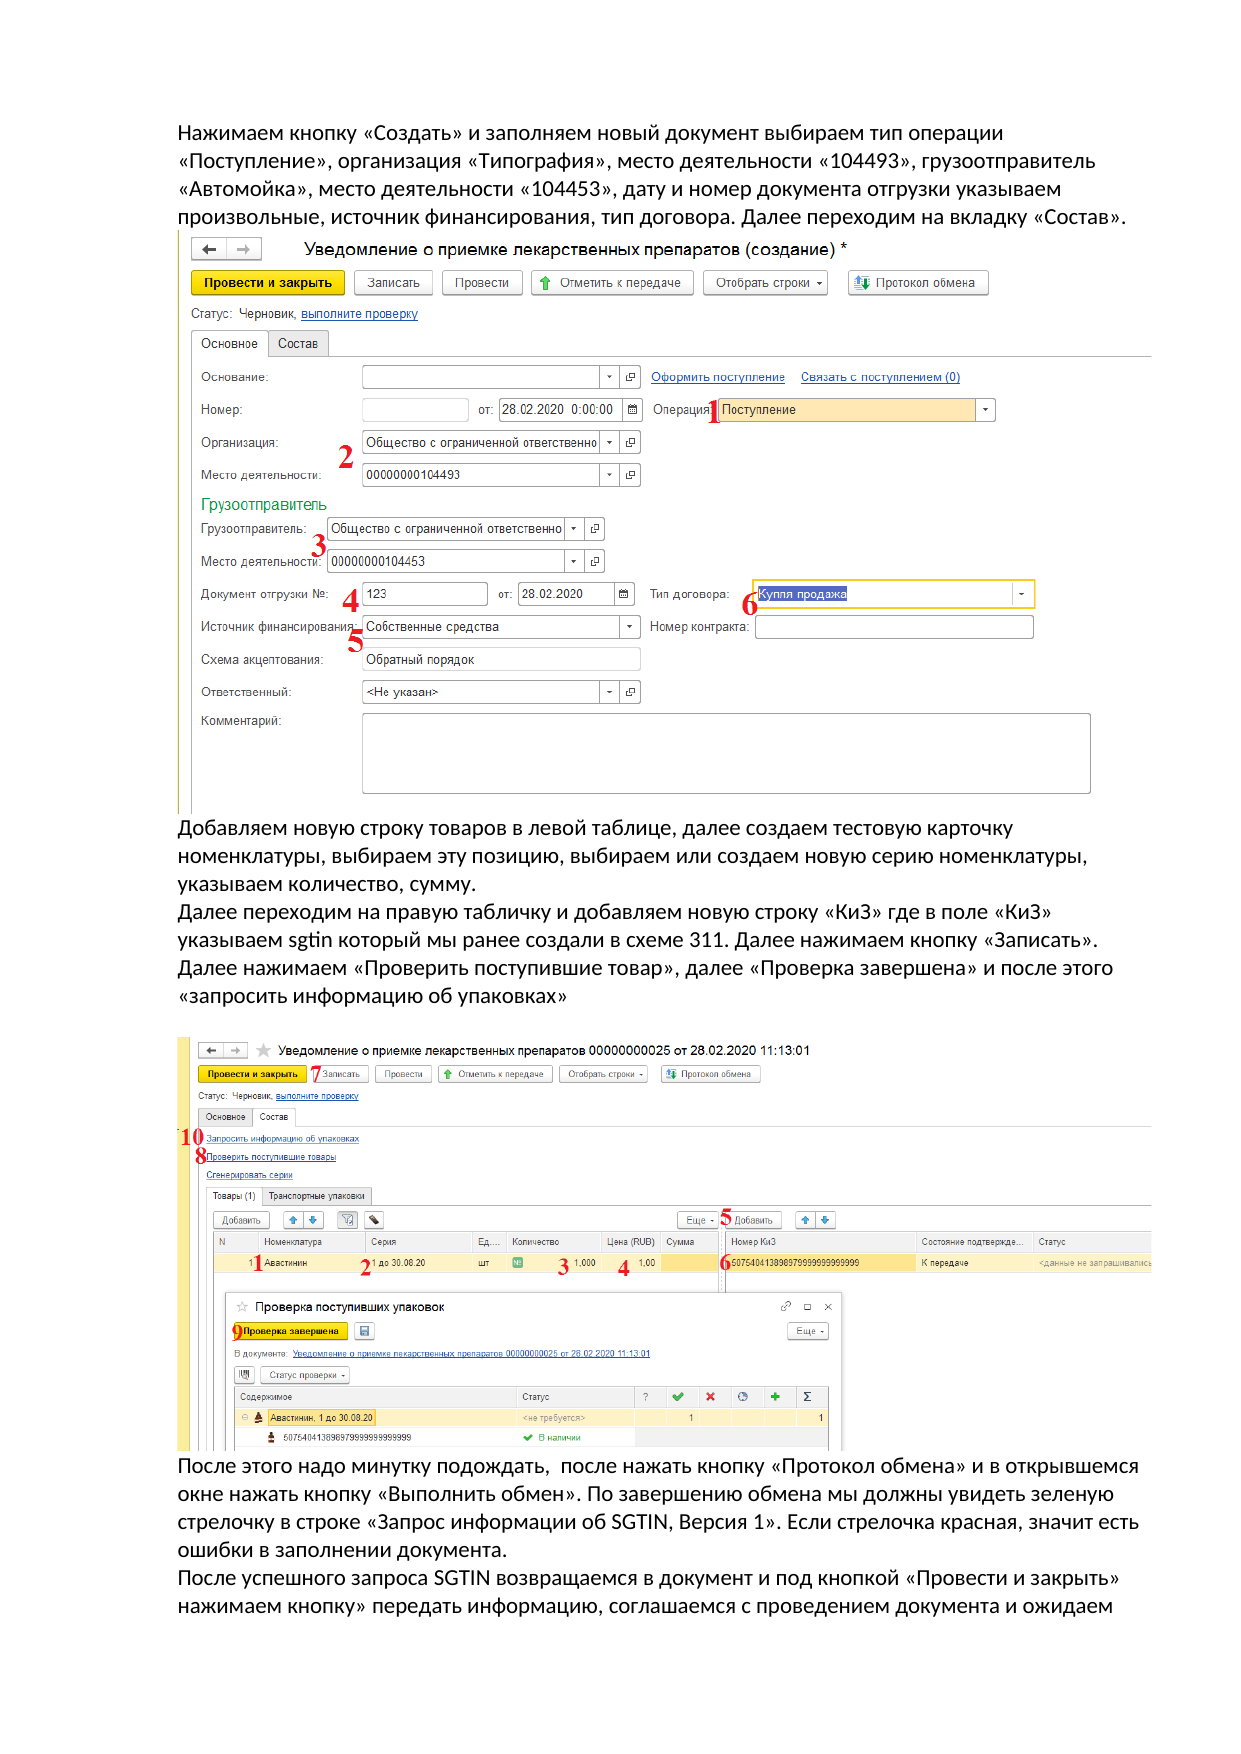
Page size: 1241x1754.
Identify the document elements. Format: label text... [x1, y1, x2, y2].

text Далее переходим на правую табличку и добавляем новую строку «КиЗ» где в поле «КиЗ» указываем sgtin который мы ранее создали в схеме 311. Далее нажимаем кнопку «Записать». [177, 897, 1152, 953]
picture [177, 230, 1152, 814]
text Далее нажимаем «Проверить поступившие товар», далее «Проверка завершена» и после этого «запросить информацию об упаковках» [177, 953, 1152, 1009]
picture [177, 1037, 1152, 1451]
text После этого надо минутку подождать, после нажать кнопку «Протокол обмена» и в открывшемся окне нажать кнопку «Выполнить обмен». По завершению обмена мы должны увидеть зеленую стрелочку в строке «Запрос информации об SGTIN, Версия 1». Если стрелочка красная, значит есть ошибки в заполнении документа. [177, 1451, 1152, 1563]
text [177, 1563, 1152, 1619]
text Нажимаем кнопку «Создать» и заполняем новый документ выбираем тип операции «Поступление», организация «Типография», место деятельности «104493», грузоотправитель «Автомойка», место деятельности «104453», дату и номер документа отгрузки указываем произвольные, источник финансирования, тип договора. Далее переходим на вкладку «Состав». [177, 118, 1152, 230]
text Добавляем новую строку товаров в левой таблице, далее создаем тестовую карточку номенклатуры, выбираем эту позицию, выбираем или создаем новую серию номенклатуры, указываем количество, сумму. [177, 814, 1152, 897]
